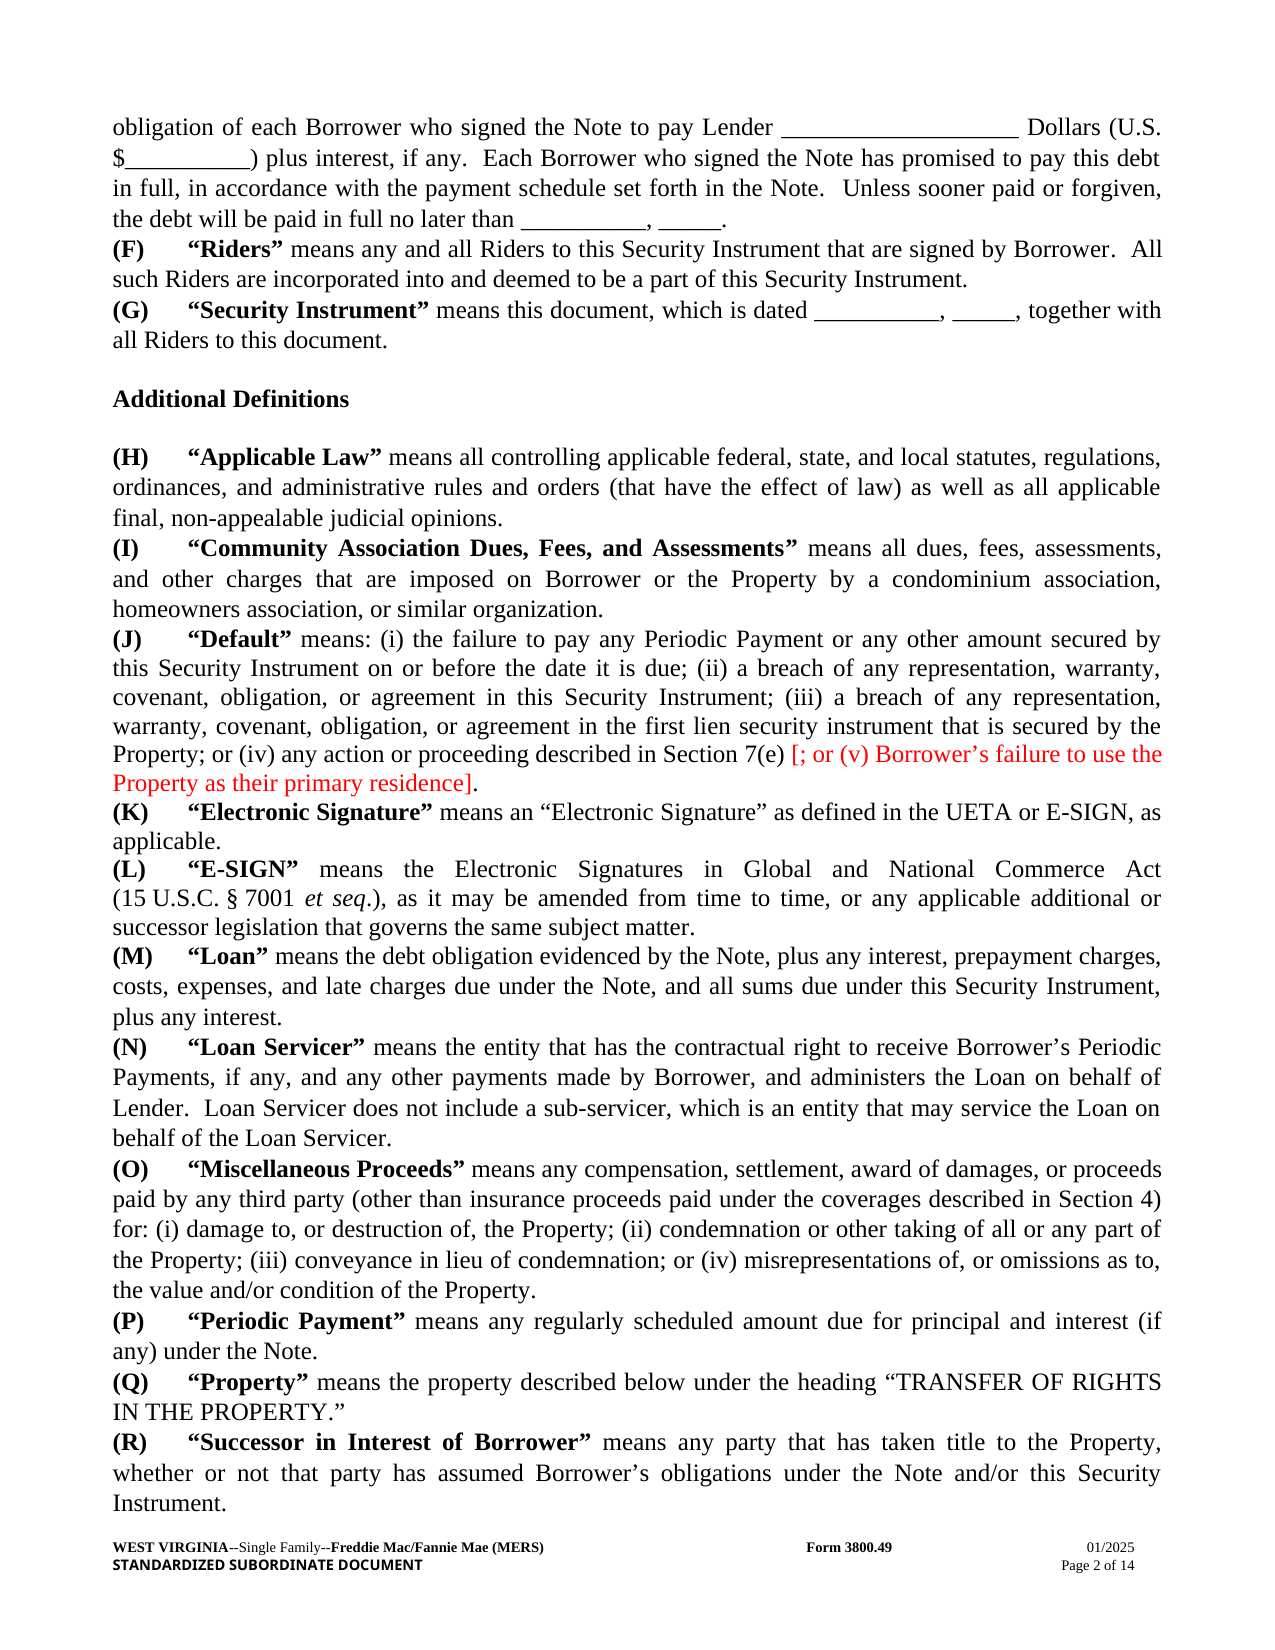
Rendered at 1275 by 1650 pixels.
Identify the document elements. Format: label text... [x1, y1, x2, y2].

text (F) “Riders” means any and all Riders to this Security Instrument that are signed by Borrower. All such Riders are incorporated into and deemed to be a part of this Security Instrument. [112, 234, 1162, 293]
text (I) “Community Association Dues, Fees, and Assessments” means all dues, fees, assessments, and other charges that are imposed on Borrower or the Property by a condominium association, homeowners association, or similar organization. [112, 533, 1162, 623]
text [112, 112, 1162, 232]
text (N) “Loan Servicer” means the entity that has the contractual right to receive Borrower’s Periodic Payments, if any, and any other payments made by Borrower, and administers the Loan on behalf of Lender. Loan Servicer does not include a sub-servicer, which is an entity that may service the Loan on behalf of the Loan Servicer. [112, 1032, 1162, 1152]
text (M) “Loan” means the debt obligation evidenced by the Note, plus any interest, prepayment charges, costs, expenses, and late charges due under the Note, and all sums due under this Security Instrument, plus any interest. [112, 941, 1162, 1030]
text (J) “Default” means: (i) the failure to pay any Periodic Payment or any other amount secured by this Security Instrument on or before the date it is due; (ii) a breach of any representation, warranty, covenant, obligation, or agreement in this Security Instrument; (iii) a breach of any representation, warranty, covenant, obligation, or agreement in the first lien security instrument that is secured by the Property; or (iv) any action or proceeding described in Section 7(e) [; or (v) Borrower’s failure to use the Property as their primary residence]. [112, 624, 1162, 797]
text (O) “Miscellaneous Proceeds” means any compensation, settlement, award of damages, or proceeds paid by any third party (other than insurance proceeds paid under the coverages described in Section 4) for: (i) damage to, or destruction of, the Property; (ii) condemnation or other taking of all or any part of the Property; (iii) conveyance in lieu of condemnation; or (iv) misrepresentations of, or omissions as to, the value and/or condition of the Property. [112, 1154, 1162, 1304]
text (K) “Electronic Signature” means an “Electronic Signature” as defined in the UETA or E-SIGN, as applicable. [112, 797, 1162, 854]
text Additional Definitions [112, 384, 1162, 413]
text (R) “Successor in Interest of Borrower” means any party that has taken title to the Property, whether or not that party has assumed Borrower’s obligations under the Note and/or this Security Instrument. [112, 1427, 1162, 1517]
text (Q) “Property” means the property described below under the heading “TRANSFER OF RIGHTS IN THE PROPERTY.” [112, 1367, 1162, 1426]
text (P) “Periodic Payment” means any regularly scheduled amount due for principal and interest (if any) under the Note. [112, 1306, 1162, 1365]
text (G) “Security Instrument” means this document, which is dated __________, _____, together with all Riders to this document. [112, 295, 1162, 354]
text (H) “Applicable Law” means all controlling applicable federal, state, and local statutes, regulations, ordinances, and administrative rules and orders (that have the effect of law) as well as all applicable final, non-appealable judicial opinions. [112, 442, 1162, 532]
text (L) “E-SIGN” means the Electronic Signatures in Global and National Commerce Act (15 U.S.C. § 7001 et seq.), as it may be amended from time to time, or any applicable additional or successor legislation that governs the same subject matter. [112, 854, 1162, 941]
